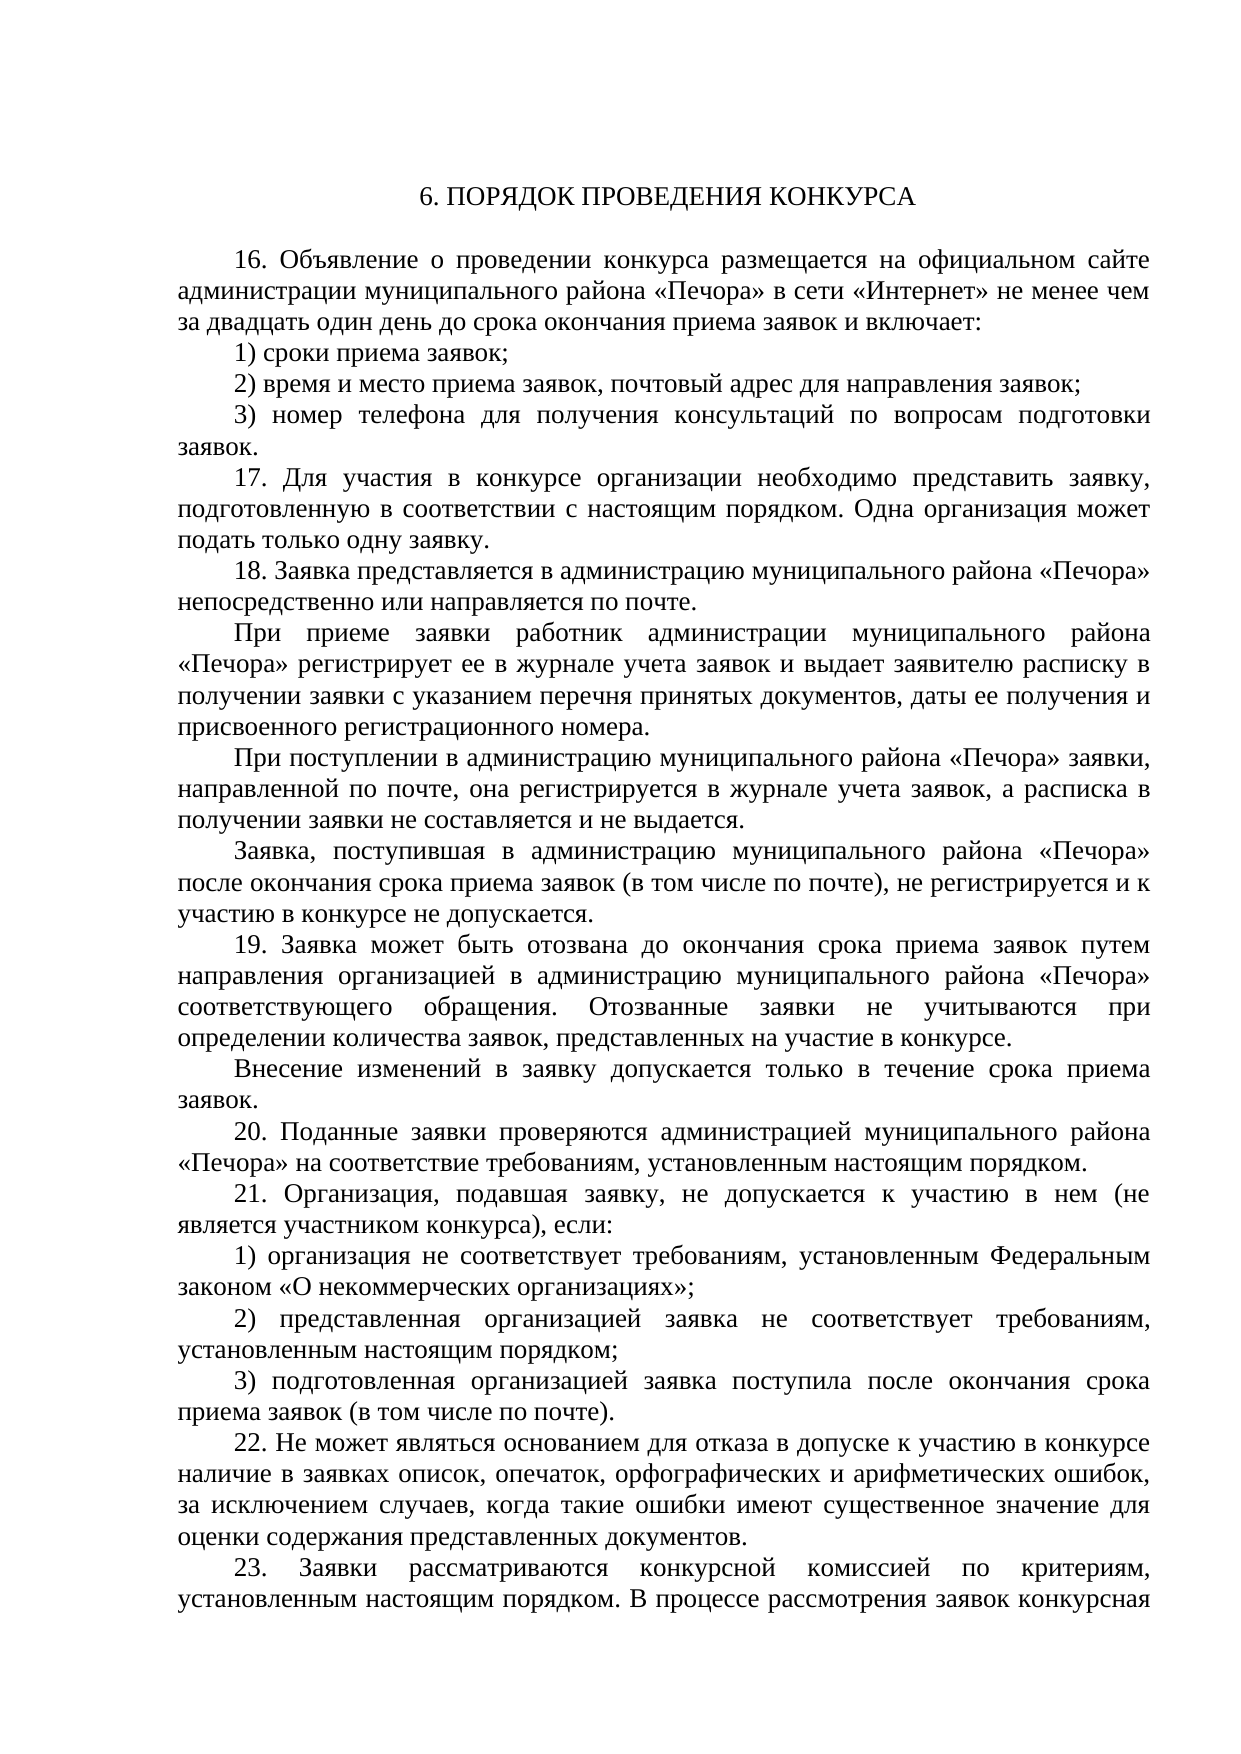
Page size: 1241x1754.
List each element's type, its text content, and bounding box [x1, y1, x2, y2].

text 3) подготовленная организацией заявка поступила после окончания срока приема заявок (в том числе по почте). [177, 1364, 1152, 1426]
text 2) время и место приема заявок, почтовый адрес для направления заявок; [177, 367, 1152, 398]
text 17. Для участия в конкурсе организации необходимо представить заявку, подготовленную в соответствии с настоящим порядком. Одна организация может подать только одну заявку. [177, 461, 1152, 554]
text 2) представленная организацией заявка не соответствует требованиям, установленным настоящим порядком; [177, 1302, 1152, 1364]
text 1) организация не соответствует требованиям, установленным Федеральным законом «О некоммерческих организациях»; [177, 1239, 1152, 1302]
text 3) номер телефона для получения консультаций по вопросам подготовки заявок. [177, 398, 1152, 461]
text 19. Заявка может быть отозвана до окончания срока приема заявок путем направления организацией в администрацию муниципального района «Печора» соответствующего обращения. Отозванные заявки не учитываются при определении количества заявок, представленных на участие в конкурсе. [177, 928, 1152, 1052]
text 22. Не может являться основанием для отказа в допуске к участию в конкурсе наличие в заявках описок, опечаток, орфографических и арифметических ошибок, за исключением случаев, когда такие ошибки имеют существенное значение для оценки содержания представленных документов. [177, 1426, 1152, 1551]
text При приеме заявки работник администрации муниципального района «Печора» регистрирует ее в журнале учета заявок и выдает заявителю расписку в получении заявки с указанием перечня принятых документов, даты ее получения и присвоенного регистрационного номера. [177, 616, 1152, 741]
text 21. Организация, подавшая заявку, не допускается к участию в нем (не является участником конкурса), если: [177, 1177, 1152, 1239]
text 20. Поданные заявки проверяются администрацией муниципального района «Печора» на соответствие требованиям, установленным настоящим порядком. [177, 1115, 1152, 1177]
text 6. ПОРЯДОК ПРОВЕДЕНИЯ КОНКУРСА [177, 180, 1152, 212]
text 1) сроки приема заявок; [177, 336, 1152, 367]
text Внесение изменений в заявку допускается только в течение срока приема заявок. [177, 1052, 1152, 1115]
text При поступлении в администрацию муниципального района «Печора» заявки, направленной по почте, она регистрируется в журнале учета заявок, а расписка в получении заявки не составляется и не выдается. [177, 741, 1152, 834]
text 18. Заявка представляется в администрацию муниципального района «Печора» непосредственно или направляется по почте. [177, 554, 1152, 616]
text Заявка, поступившая в администрацию муниципального района «Печора» после окончания срока приема заявок (в том числе по почте), не регистрируется и к участию в конкурсе не допускается. [177, 834, 1152, 928]
text 16. Объявление о проведении конкурса размещается на официальном сайте администрации муниципального района «Печора» в сети «Интернет» не менее чем за двадцать один день до срока окончания приема заявок и включает: [177, 243, 1152, 336]
